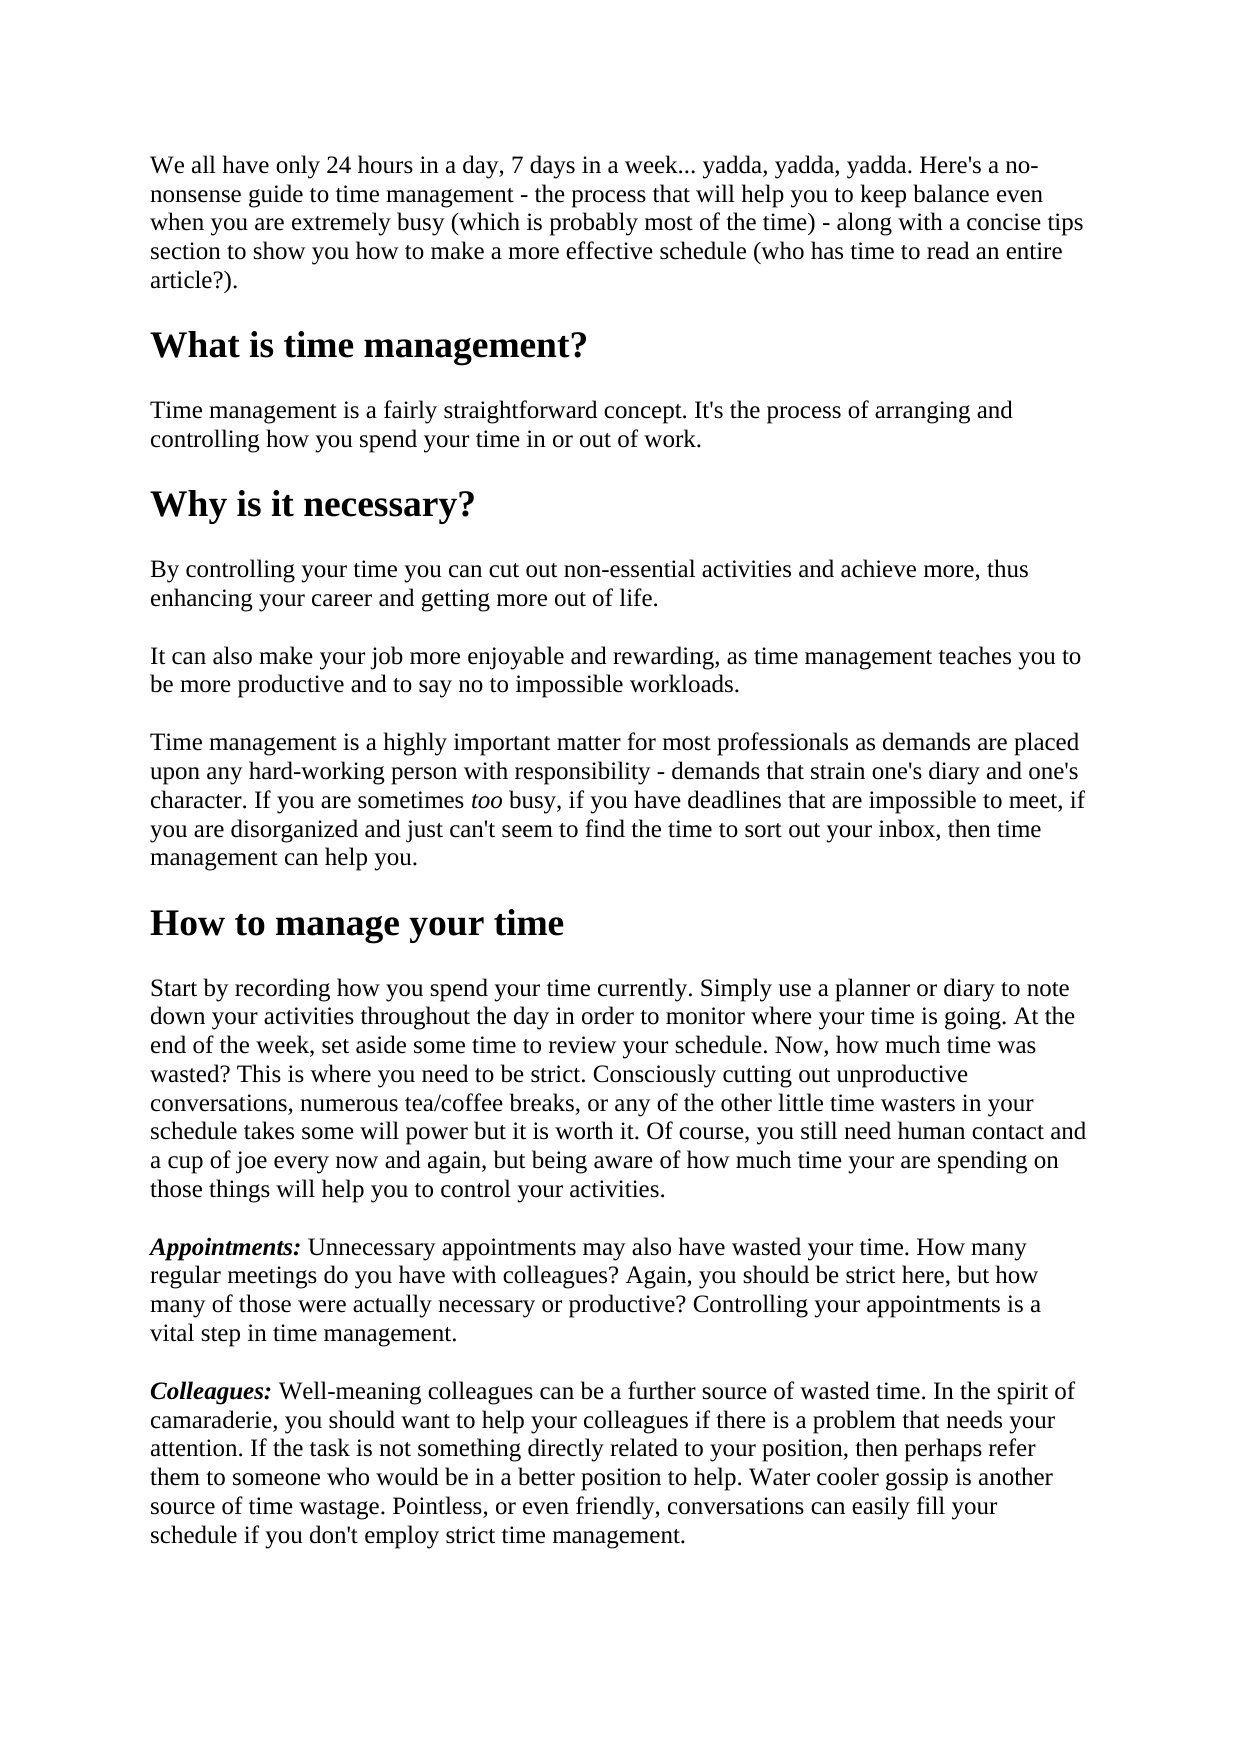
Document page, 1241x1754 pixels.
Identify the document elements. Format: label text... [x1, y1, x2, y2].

text How to manage your time [150, 900, 1090, 943]
text Why is it necessary? [150, 482, 1090, 525]
text Appointments: Unnecessary appointments may also have wasted your time. How many regular meetings do you have with colleagues? Again, you should be strict here, but how many of those were actually necessary or productive? Controlling your appointments is a vital step in time management. [150, 1232, 1090, 1347]
text Colleagues: Well-meaning colleagues can be a further source of wasted time. In the spirit of camaraderie, you should want to help your colleagues if there is a problem that needs your attention. If the task is not something directly related to your position, then perhaps refer them to someone who would be in a better position to help. Water cooler gossip is another source of time wastage. Pointless, or even friendly, conversations can easily fill your schedule if you don't employ strict time management. [150, 1376, 1090, 1548]
text Start by recording how you spend your time currently. Simply use a planner or diary to note down your activities throughout the day in order to monitor where your time is going. At the end of the week, set aside some time to review your schedule. Now, how much time was wasted? This is where you need to be strict. Consciously cutting out unproductive conversations, numerous tea/coffee breaks, or any of the other little time wasters in your schedule takes some will power but it is worth it. Of course, you still need human contact and a cup of joe every now and again, but being aware of how much time your are spending on those things will help you to control your activities. [150, 973, 1090, 1203]
text It can also make your job more enjoyable and rewarding, as time management teaches you to be more productive and to say no to impossible workloads. [150, 641, 1090, 698]
text What is time management? [150, 323, 1090, 366]
text By controlling your time you can cut out non-essential activities and achieve more, thus enhancing your career and getting more out of life. [150, 554, 1090, 612]
text Time management is a highly important matter for most professionals as demands are placed upon any hard-working person with responsibility - demands that strain one's diary and one's character. If you are sometimes too busy, if you have deadlines that are impossible to meet, if you are disorganized and just can't seem to find the time to sort out your inbox, then time management can help you. [150, 727, 1090, 871]
text We all have only 24 hours in a day, 7 days in a week... yadda, yadda, yadda. Here's a no-nonsense guide to time management - the process that will help you to keep balance even when you are extremely busy (which is probably most of the time) - along with a concise tips section to show you how to make a more effective schedule (who has time to read an entire article?). [150, 150, 1090, 294]
text Time management is a fairly straightforward concept. It's the process of arranging and controlling how you spend your time in or out of work. [150, 395, 1090, 453]
